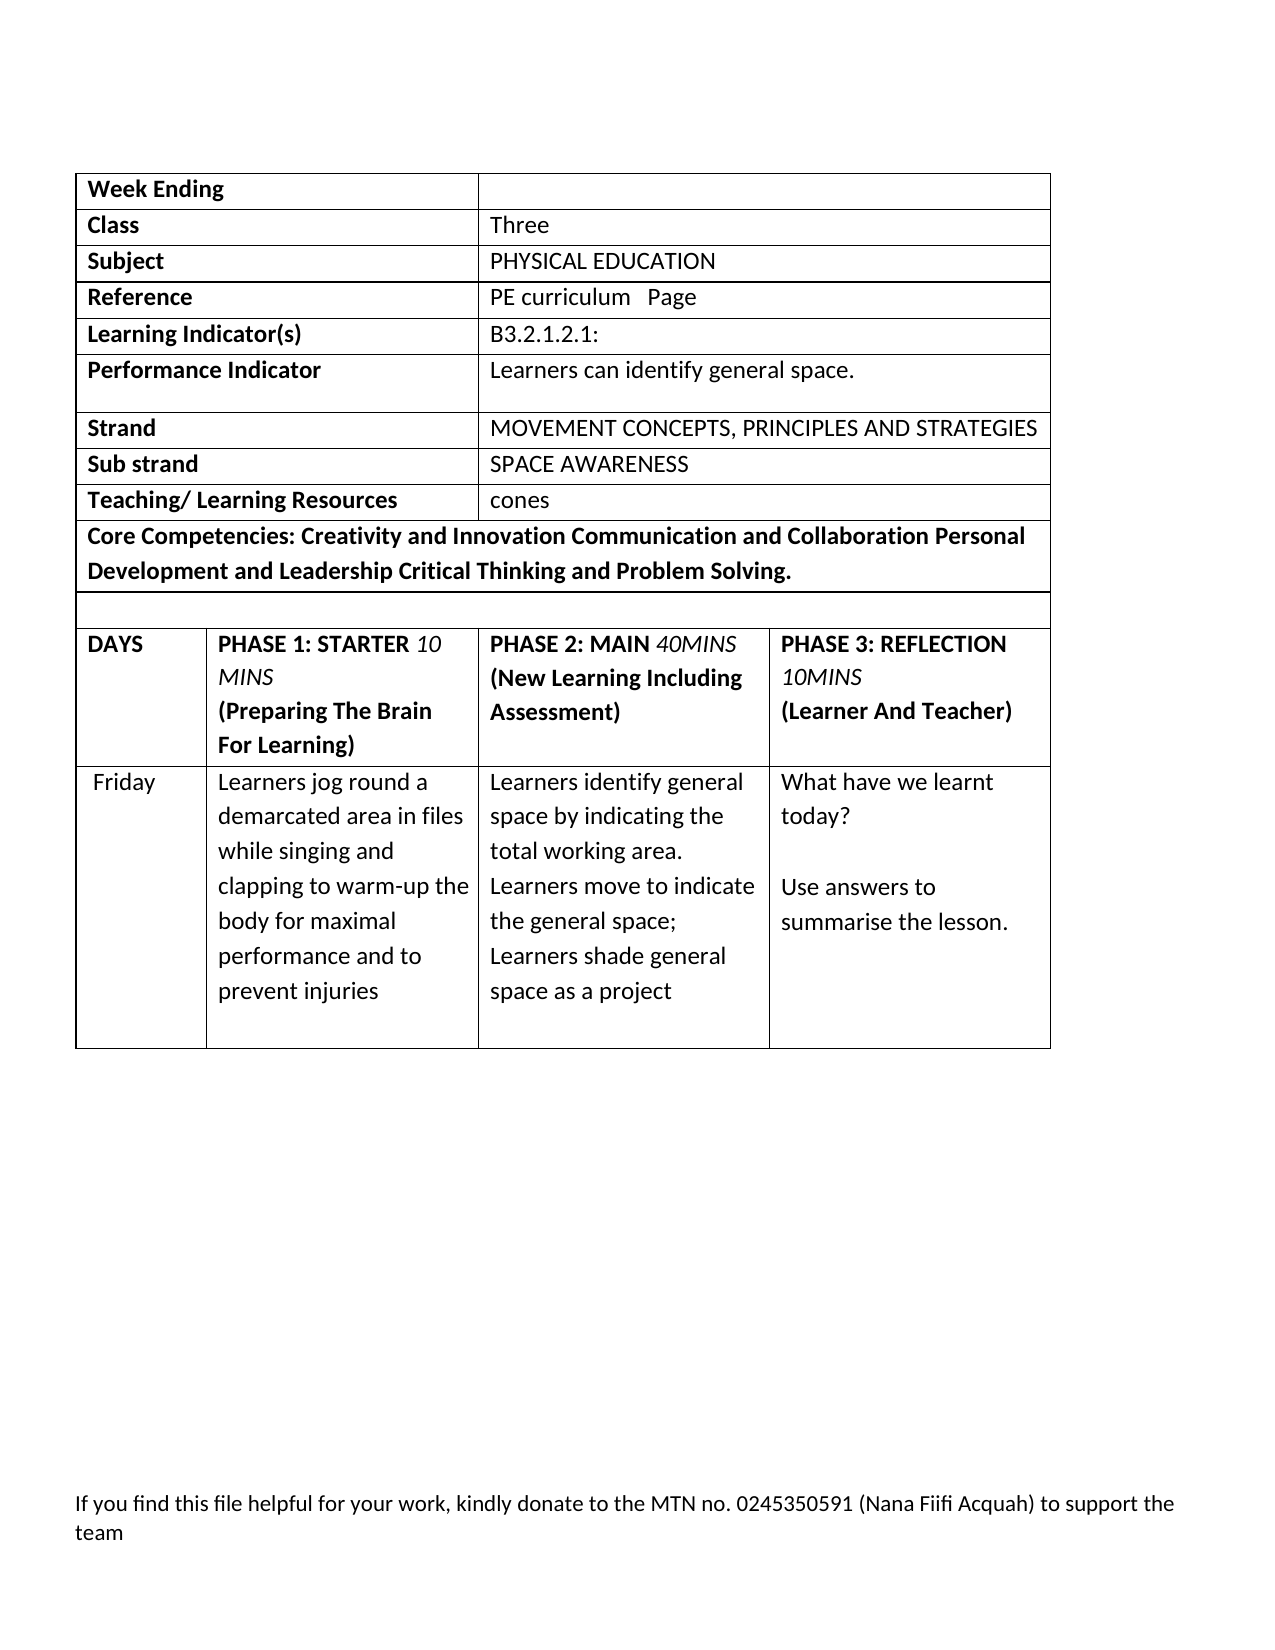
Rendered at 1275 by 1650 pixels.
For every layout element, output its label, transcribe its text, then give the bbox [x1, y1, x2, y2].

table_cell cones [479, 485, 1050, 520]
table_cell PHASE 2: MAIN 40MINS (New Learning Including Assessment) [479, 629, 769, 766]
table_cell Strand [77, 413, 478, 448]
table_cell Learners identify general space by indicating the total working area. Learners move to indicate the general space; Learners shade general space as a project [479, 767, 769, 1047]
table_cell Performance Indicator [77, 355, 478, 412]
table_cell Friday [77, 767, 206, 1047]
table_cell PHYSICAL EDUCATION [479, 246, 1050, 281]
table_cell Class [77, 210, 478, 245]
table_cell Sub strand [77, 449, 478, 484]
table_cell [77, 593, 1050, 628]
table_cell PHASE 3: REFLECTION 10MINS (Learner And Teacher) [770, 629, 1050, 766]
table_cell B3.2.1.2.1: [479, 319, 1050, 353]
table_cell PHASE 1: STARTER 10 MINS (Preparing The Brain For Learning) [207, 629, 478, 766]
table_cell Learners jog round a demarcated area in files while singing and clapping to warm-up the body for maximal performance and to prevent injuries [207, 767, 478, 1047]
table_cell What have we learnt today? Use answers to summarise the lesson. [770, 767, 1050, 1047]
table_cell MOVEMENT CONCEPTS, PRINCIPLES AND STRATEGIES [479, 413, 1050, 448]
table_cell DAYS [77, 629, 206, 766]
table_cell Core Competencies: Creativity and Innovation Communication and Collaboration Personal Development and Leadership Critical Thinking and Problem Solving. [77, 521, 1050, 591]
table_header [479, 174, 1050, 209]
table_cell Learners can identify general space. [479, 355, 1050, 412]
text If you find this file helpful for your work, kindly donate to the MTN no. 0245350591 (Nana Fiifi Acquah) to support the team [75, 1489, 1175, 1546]
table_header Week Ending [77, 174, 478, 209]
table_cell Learning Indicator(s) [77, 319, 478, 353]
table_cell SPACE AWARENESS [479, 449, 1050, 484]
table_cell Subject [77, 246, 478, 281]
table_cell Teaching/ Learning Resources [77, 485, 478, 520]
table_cell PE curriculum Page [479, 283, 1050, 317]
table_cell Reference [77, 283, 478, 317]
table_cell Three [479, 210, 1050, 245]
